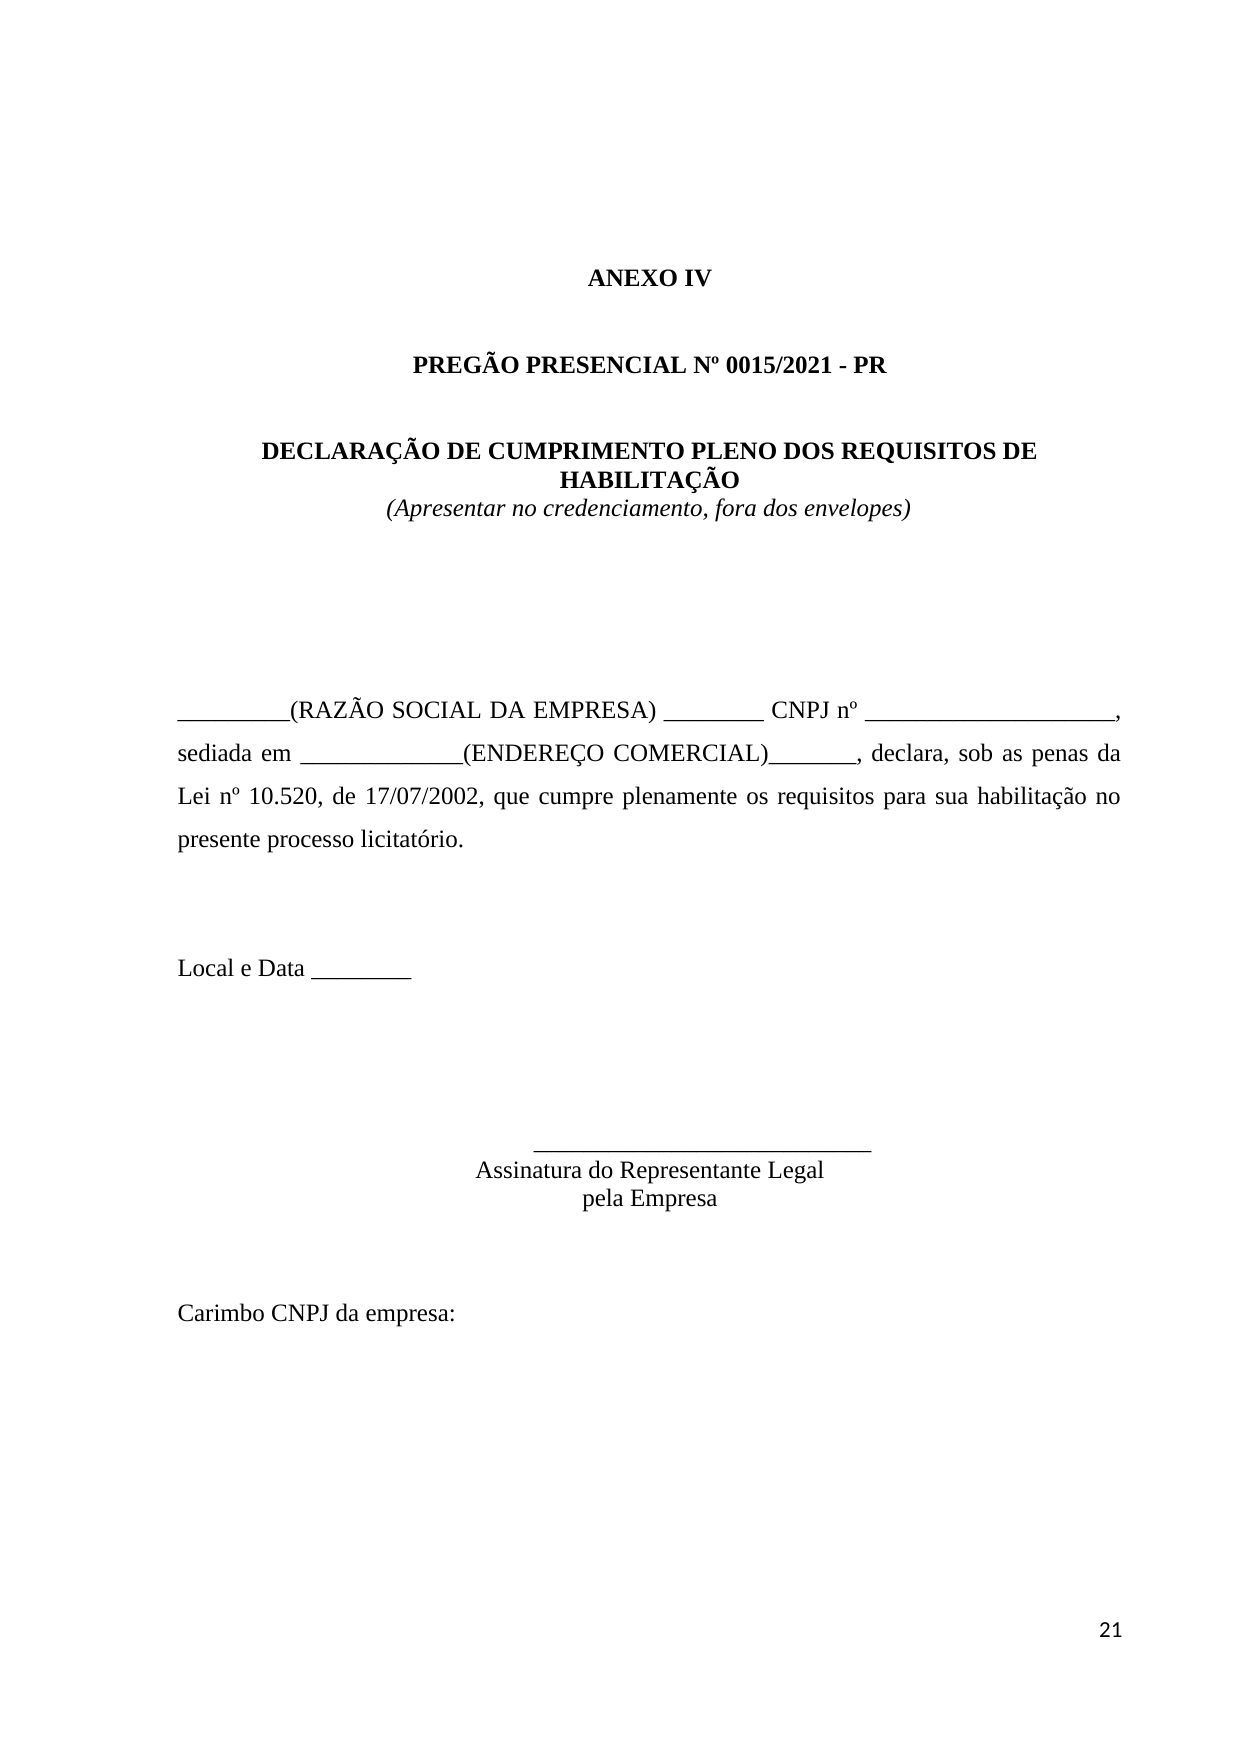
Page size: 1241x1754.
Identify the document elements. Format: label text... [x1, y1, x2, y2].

text ___________________________ [177, 1126, 1122, 1155]
text Assinatura do Representante Legal [177, 1155, 1122, 1183]
text (Apresentar no credenciamento, fora dos envelopes) [177, 493, 1122, 522]
text ANEXO IV [177, 263, 1122, 292]
text DECLARAÇÃO DE CUMPRIMENTO PLENO DOS REQUISITOS DE HABILITAÇÃO [177, 436, 1122, 493]
text Local e Data ________ [177, 953, 1122, 982]
text Carimbo CNPJ da empresa: [177, 1298, 1122, 1327]
text PREGÃO PRESENCIAL Nº 0015/2021 - PR [177, 350, 1122, 378]
text pela Empresa [177, 1183, 1122, 1212]
text _________(RAZÃO SOCIAL DA EMPRESA) ________ CNPJ nº ____________________, sediada em _____________(ENDEREÇO COMERCIAL)_______, declara, sob as penas da Lei nº 10.520, de 17/07/2002, que cumpre plenamente os requisitos para sua habilitação no presente processo licitatório. [177, 695, 1122, 853]
